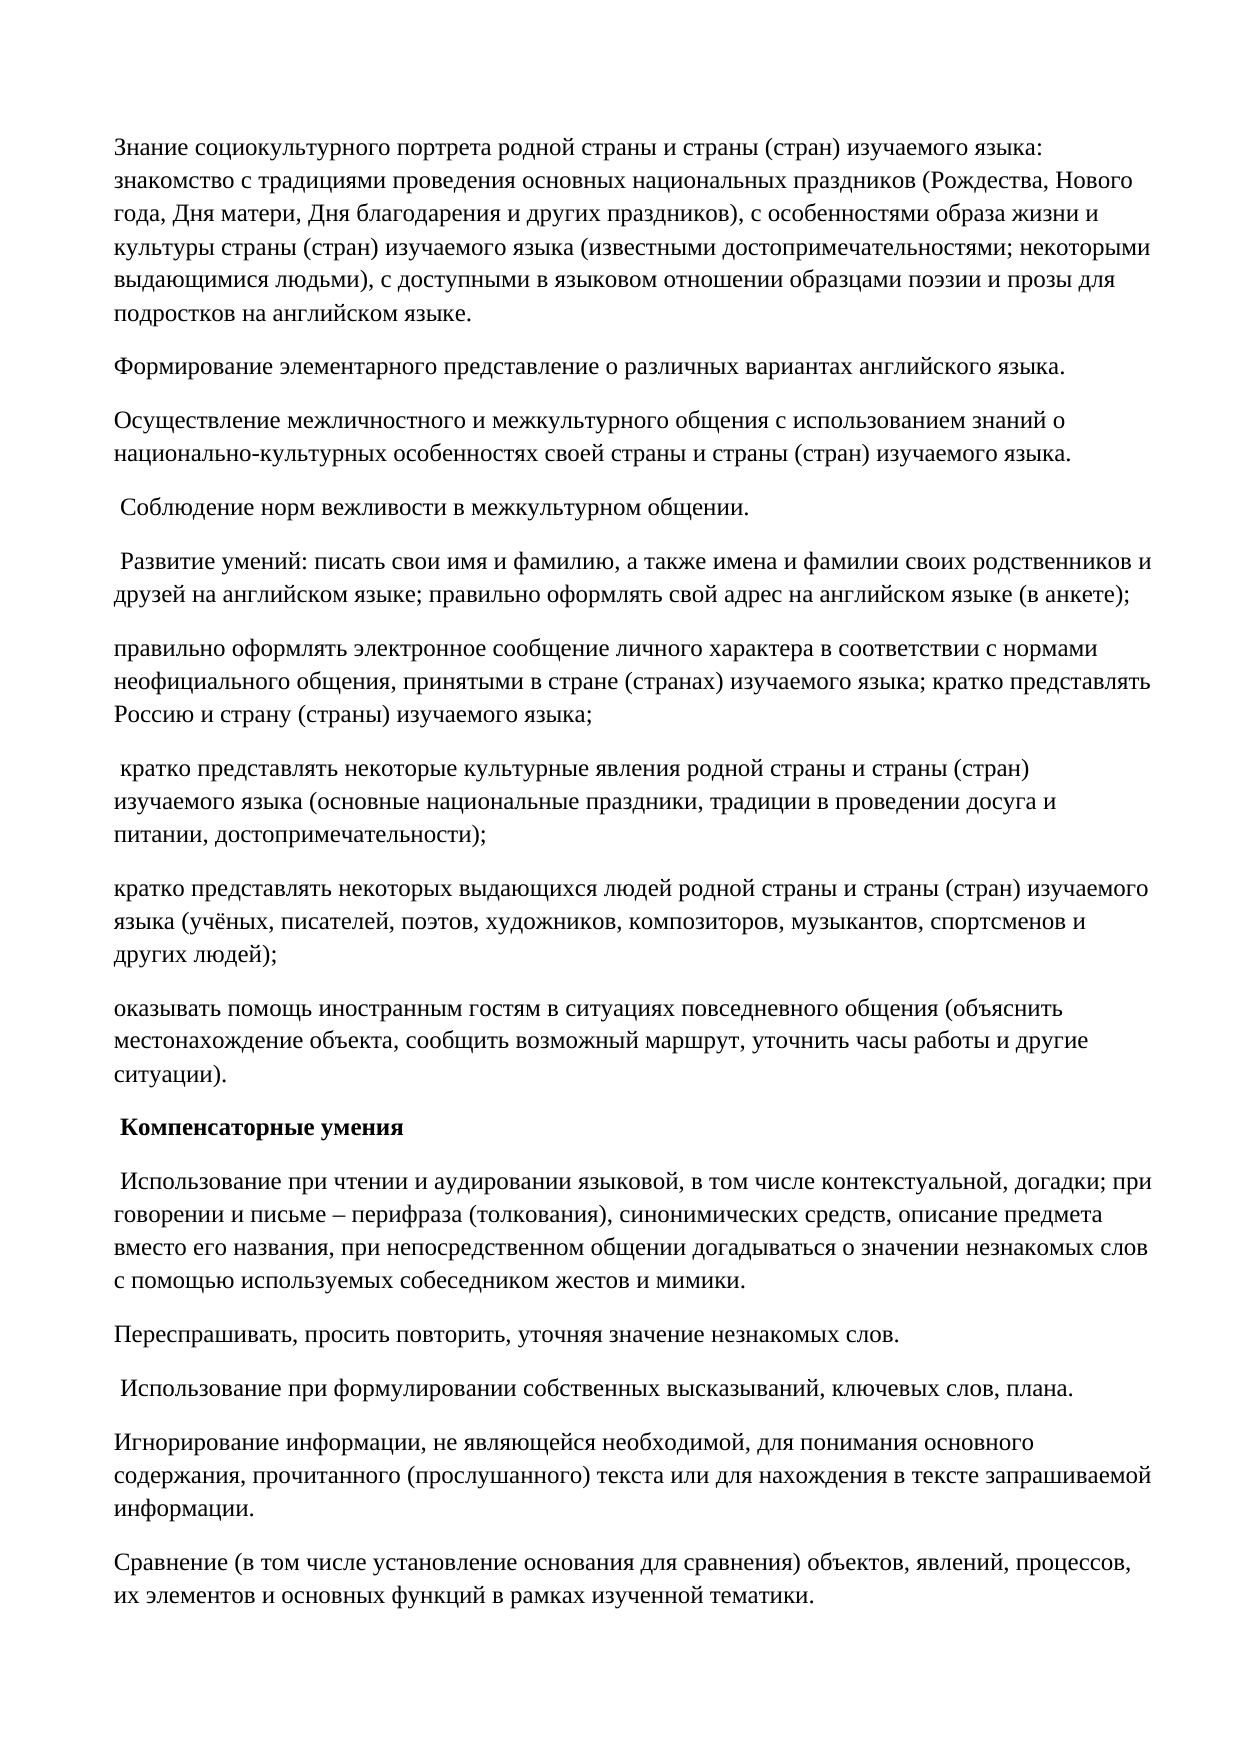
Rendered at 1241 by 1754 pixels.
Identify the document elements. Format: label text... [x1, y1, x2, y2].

text кратко представлять некоторые культурные явления родной страны и страны (стран) изучаемого языка (основные национальные праздники, традиции в проведении досуга и питании, достопримечательности); [113, 753, 1155, 848]
text Игнорирование информации, не являющейся необходимой, для понимания основного содержания, прочитанного (прослушанного) текста или для нахождения в тексте запрашиваемой информации. [113, 1427, 1155, 1522]
text Сравнение (в том числе установление основания для сравнения) объектов, явлений, процессов, их элементов и основных функций в рамках изученной тематики. [113, 1547, 1155, 1609]
text Соблюдение норм вежливости в межкультурном общении. [113, 492, 1155, 521]
text Знание социокультурного портрета родной страны и страны (стран) изучаемого языка: знакомство с традициями проведения основных национальных праздников (Рождества, Нового года, Дня матери, Дня благодарения и других праздников), с особенностями образа жизни и культуры страны (стран) изучаемого языка (известными достопримечательностями; некоторыми выдающимися людьми), с доступными в языковом отношении образцами поэзии и прозы для подростков на английском языке. [113, 132, 1155, 326]
text Переспрашивать, просить повторить, уточняя значение незнакомых слов. [113, 1319, 1155, 1348]
text Использование при чтении и аудировании языковой, в том числе контекстуальной, догадки; при говорении и письме – перифраза (толкования), синонимических средств, описание предмета вместо его названия, при непосредственном общении догадываться о значении незнакомых слов с помощью используемых собеседником жестов и мимики. [113, 1166, 1155, 1294]
text правильно оформлять электронное сообщение личного характера в соответствии с нормами неофициального общения, принятыми в стране (странах) изучаемого языка; кратко представлять Россию и страну (страны) изучаемого языка; [113, 633, 1155, 728]
text Осуществление межличностного и межкультурного общения с использованием знаний о национально-культурных особенностях своей страны и страны (стран) изучаемого языка. [113, 405, 1155, 467]
text кратко представлять некоторых выдающихся людей родной страны и страны (стран) изучаемого языка (учёных, писателей, поэтов, художников, композиторов, музыкантов, спортсменов и других людей); [113, 873, 1155, 967]
text Использование при формулировании собственных высказываний, ключевых слов, плана. [113, 1373, 1155, 1402]
text Формирование элементарного представление о различных вариантах английского языка. [113, 351, 1155, 380]
text Компенсаторные умения [113, 1112, 1155, 1141]
text оказывать помощь иностранным гостям в ситуациях повседневного общения (объяснить местонахождение объекта, сообщить возможный маршрут, уточнить часы работы и другие ситуации). [113, 993, 1155, 1087]
text Развитие умений: писать свои имя и фамилию, а также имена и фамилии своих родственников и друзей на английском языке; правильно оформлять свой адрес на английском языке (в анкете); [113, 546, 1155, 608]
